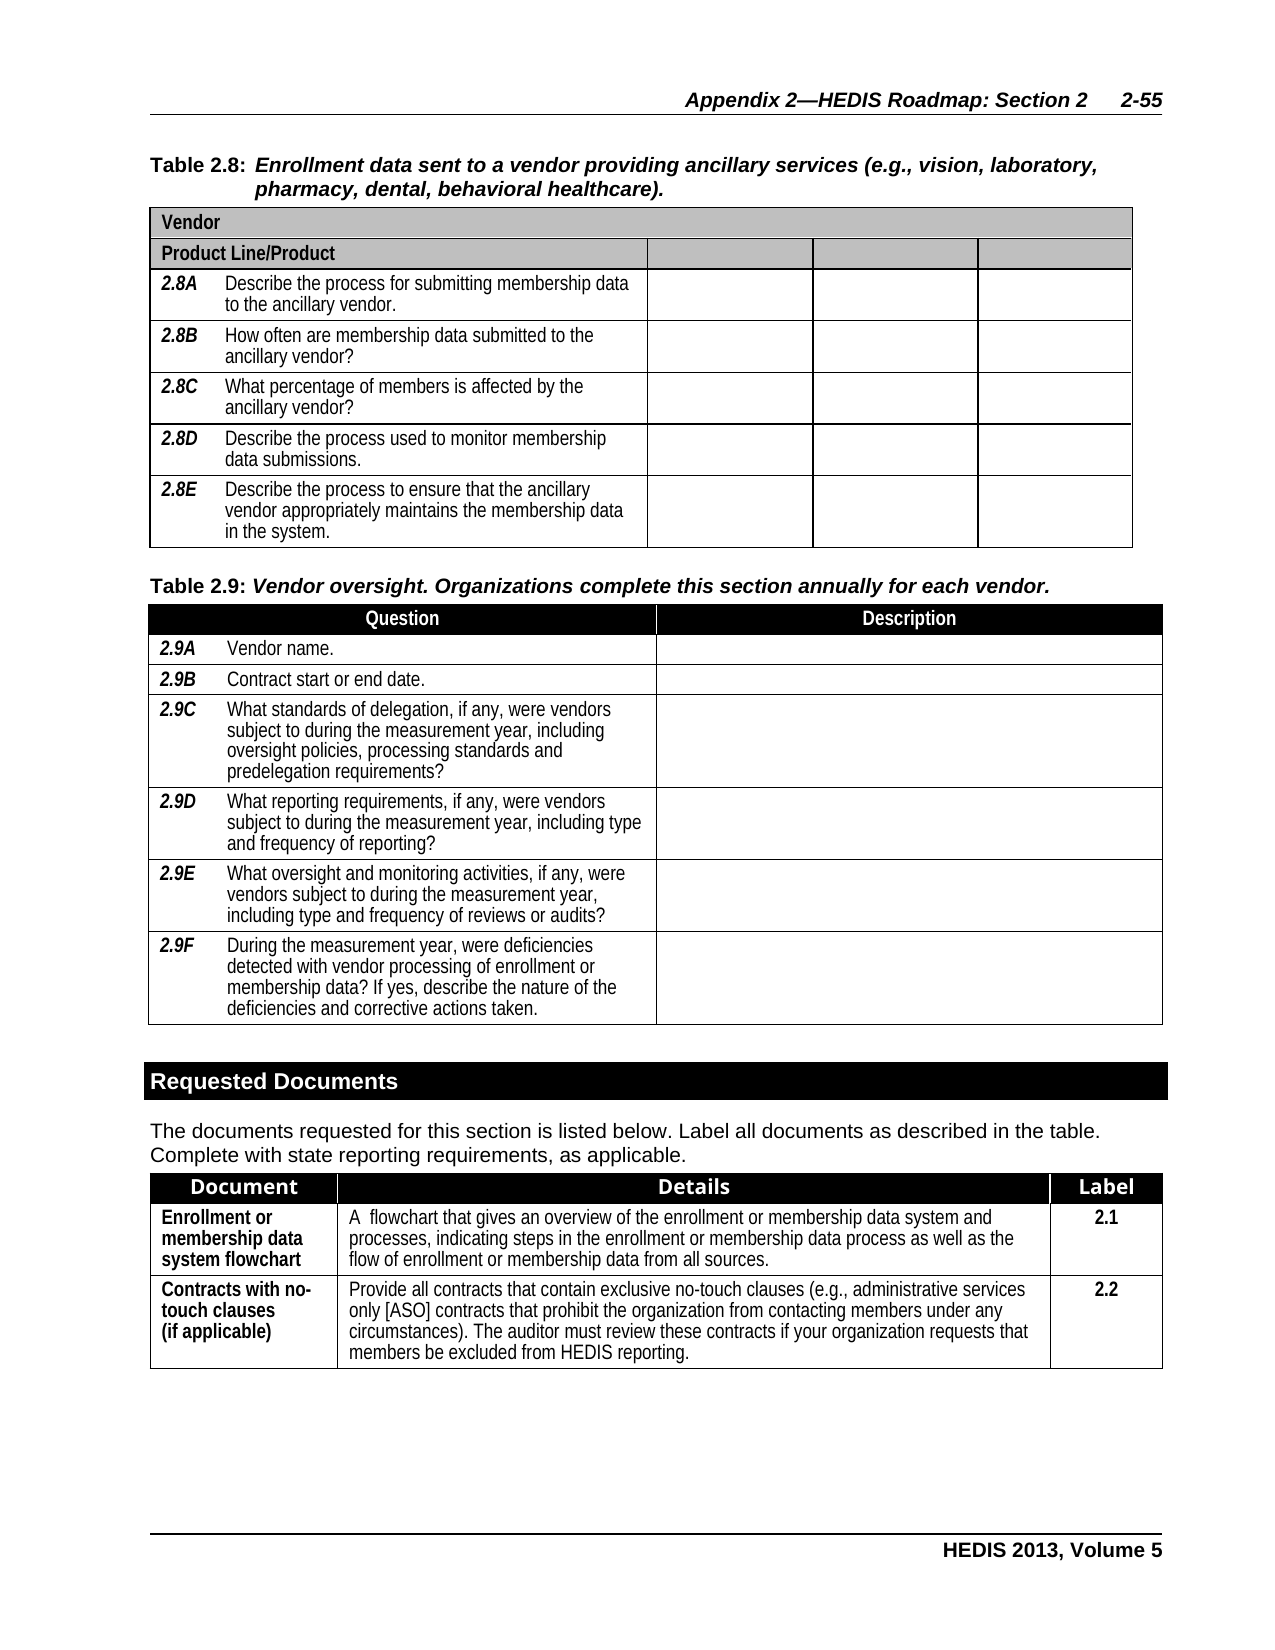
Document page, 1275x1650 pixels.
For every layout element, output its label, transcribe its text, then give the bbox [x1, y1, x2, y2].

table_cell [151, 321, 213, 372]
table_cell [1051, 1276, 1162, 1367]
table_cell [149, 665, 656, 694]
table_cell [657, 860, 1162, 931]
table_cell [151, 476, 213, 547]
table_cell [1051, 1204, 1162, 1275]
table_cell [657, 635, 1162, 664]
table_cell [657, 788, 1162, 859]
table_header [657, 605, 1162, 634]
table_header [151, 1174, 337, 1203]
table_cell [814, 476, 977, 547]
text The documents requested for this section is listed below. Label all documents as described in the table. Complete with state reporting requirements, as applicable. [150, 1118, 1162, 1166]
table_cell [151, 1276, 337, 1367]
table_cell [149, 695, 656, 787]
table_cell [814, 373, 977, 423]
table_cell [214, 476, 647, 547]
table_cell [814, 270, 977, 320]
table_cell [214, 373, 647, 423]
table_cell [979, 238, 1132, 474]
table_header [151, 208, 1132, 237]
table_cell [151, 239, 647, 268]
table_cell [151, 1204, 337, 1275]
text Table 2.9: Vendor oversight. Organizations complete this section annually for each vendor. [150, 573, 1162, 597]
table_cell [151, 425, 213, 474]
text Requested Documents [146, 1064, 1167, 1098]
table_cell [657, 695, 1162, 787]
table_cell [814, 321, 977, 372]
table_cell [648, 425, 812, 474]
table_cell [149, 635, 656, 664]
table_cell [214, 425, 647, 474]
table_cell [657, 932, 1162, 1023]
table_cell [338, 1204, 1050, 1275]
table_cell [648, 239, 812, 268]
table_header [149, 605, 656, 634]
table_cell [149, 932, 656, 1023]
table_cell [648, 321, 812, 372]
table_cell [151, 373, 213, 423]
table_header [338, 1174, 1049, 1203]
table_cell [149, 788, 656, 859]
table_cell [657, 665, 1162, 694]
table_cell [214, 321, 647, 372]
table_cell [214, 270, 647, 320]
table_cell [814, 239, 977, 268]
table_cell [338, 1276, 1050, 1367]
text Table 2.8: Enrollment data sent to a vendor providing ancillary services (e.g., vision, laboratory, pharmacy, dental, behavioral healthcare). [150, 153, 1162, 201]
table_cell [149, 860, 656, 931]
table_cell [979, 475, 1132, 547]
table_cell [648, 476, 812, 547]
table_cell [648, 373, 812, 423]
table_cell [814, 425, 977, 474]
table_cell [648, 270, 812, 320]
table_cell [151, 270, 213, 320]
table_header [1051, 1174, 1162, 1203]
